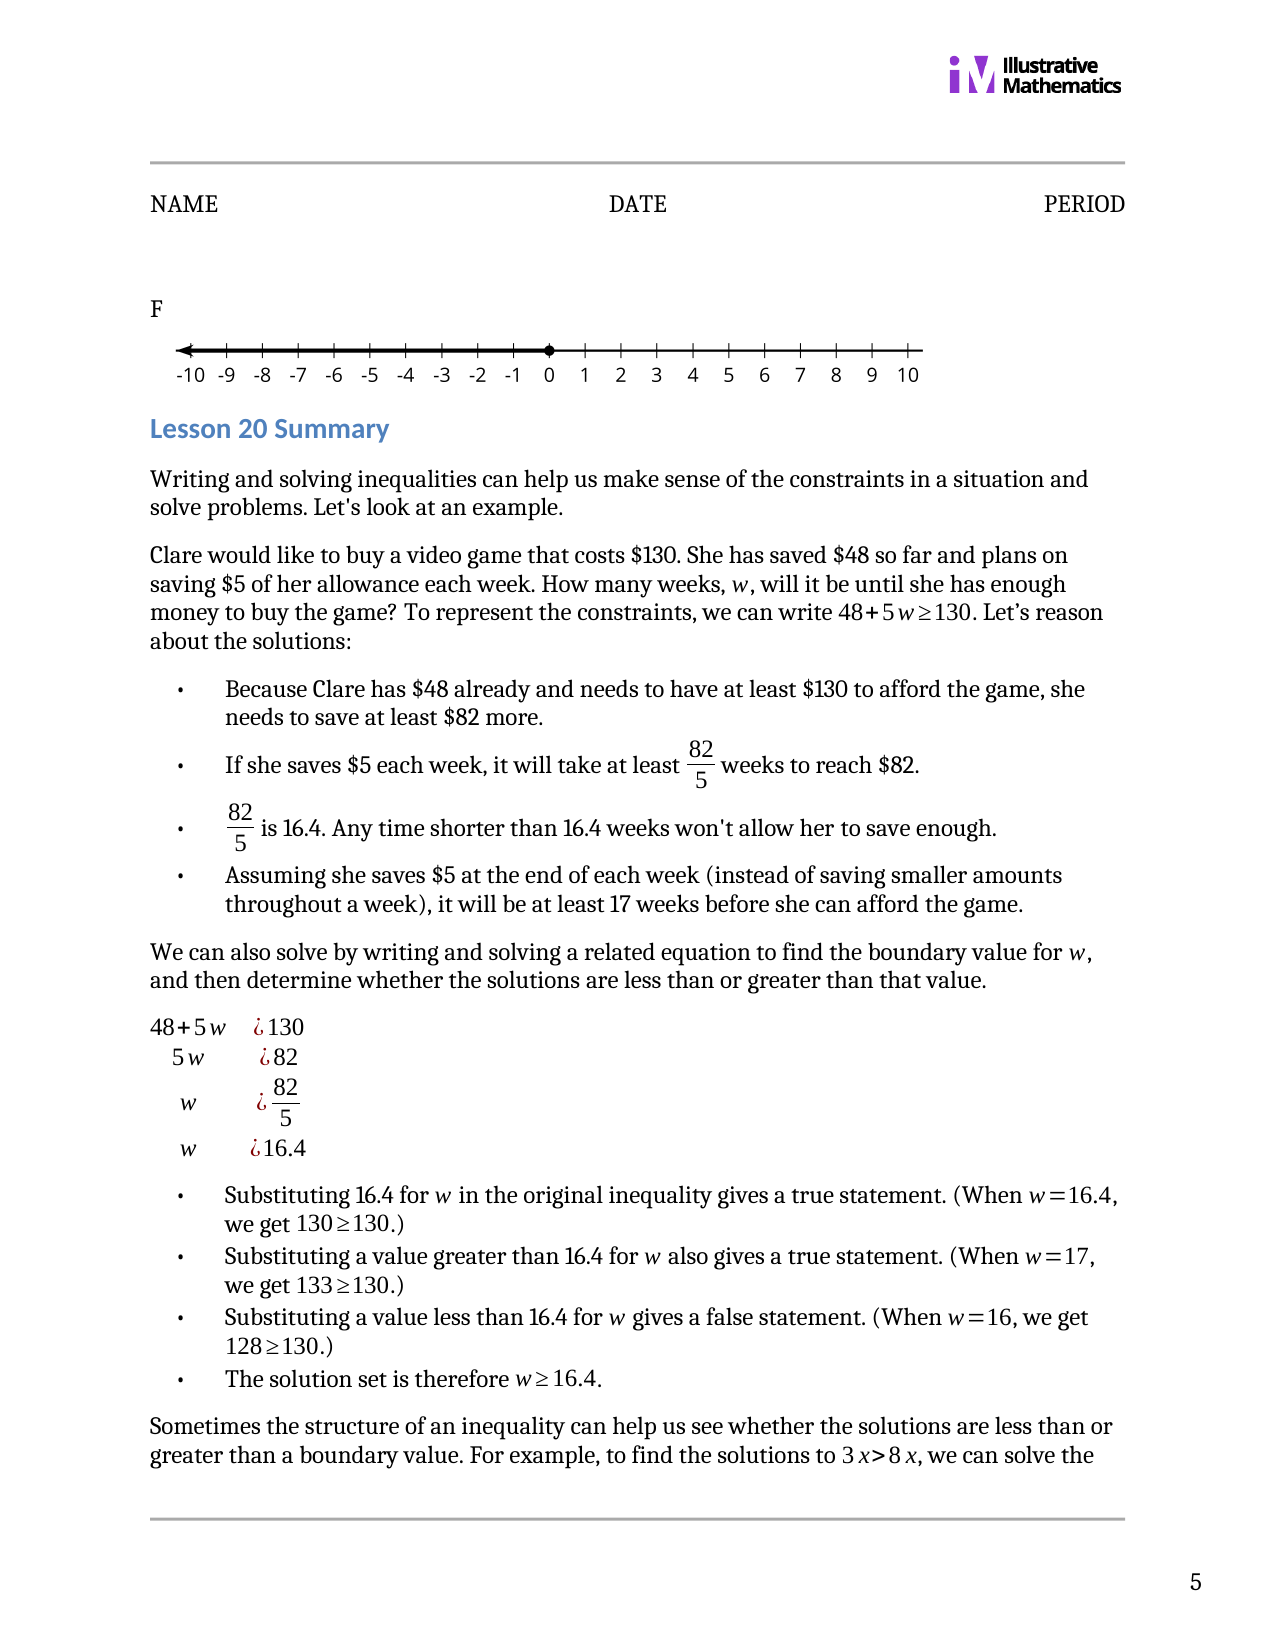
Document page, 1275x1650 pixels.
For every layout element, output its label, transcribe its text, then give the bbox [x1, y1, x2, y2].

text We can also solve by writing and solving a related equation to find the boundary value for , and then determine whether the solutions are less than or greater than that value. [150, 937, 1125, 995]
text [150, 1412, 1125, 1469]
list Substituting 16.4 for in the original inequality gives a true statement. (When , we get .) [175, 1181, 1125, 1238]
list Assuming she saves $5 at the end of each week (instead of saving smaller amounts throughout a week), it will be at least 17 weeks before she can afford the game. [175, 861, 1125, 919]
list If she saves $5 each week, it will take at least weeks to reach $82. [175, 736, 1125, 795]
subtitle Lesson 20 Summary [150, 410, 1125, 446]
picture [168, 342, 927, 390]
list is 16.4. Any time shorter than 16.4 weeks won't allow her to save enough. [175, 798, 1125, 857]
list Substituting a value less than 16.4 for gives a false statement. (When , we get .) [175, 1303, 1125, 1361]
picture [949, 55, 1121, 93]
text F [150, 295, 1125, 324]
text Writing and solving inequalities can help us make sense of the constraints in a situation and solve problems. Let's look at an example. [150, 464, 1125, 522]
list The solution set is therefore . [175, 1364, 1125, 1393]
list Because Clare has $48 already and needs to have at least $130 to afford the game, she needs to save at least $82 more. [175, 674, 1125, 732]
text Clare would like to buy a video game that costs $130. She has saved $48 so far and plans on saving $5 of her allowance each week. How many weeks, , will it be until she has enough money to buy the game? To represent the constraints, we can write . Let’s reason about the solutions: [150, 541, 1125, 656]
list Substituting a value greater than 16.4 for also gives a true statement. (When , we get .) [175, 1242, 1125, 1299]
